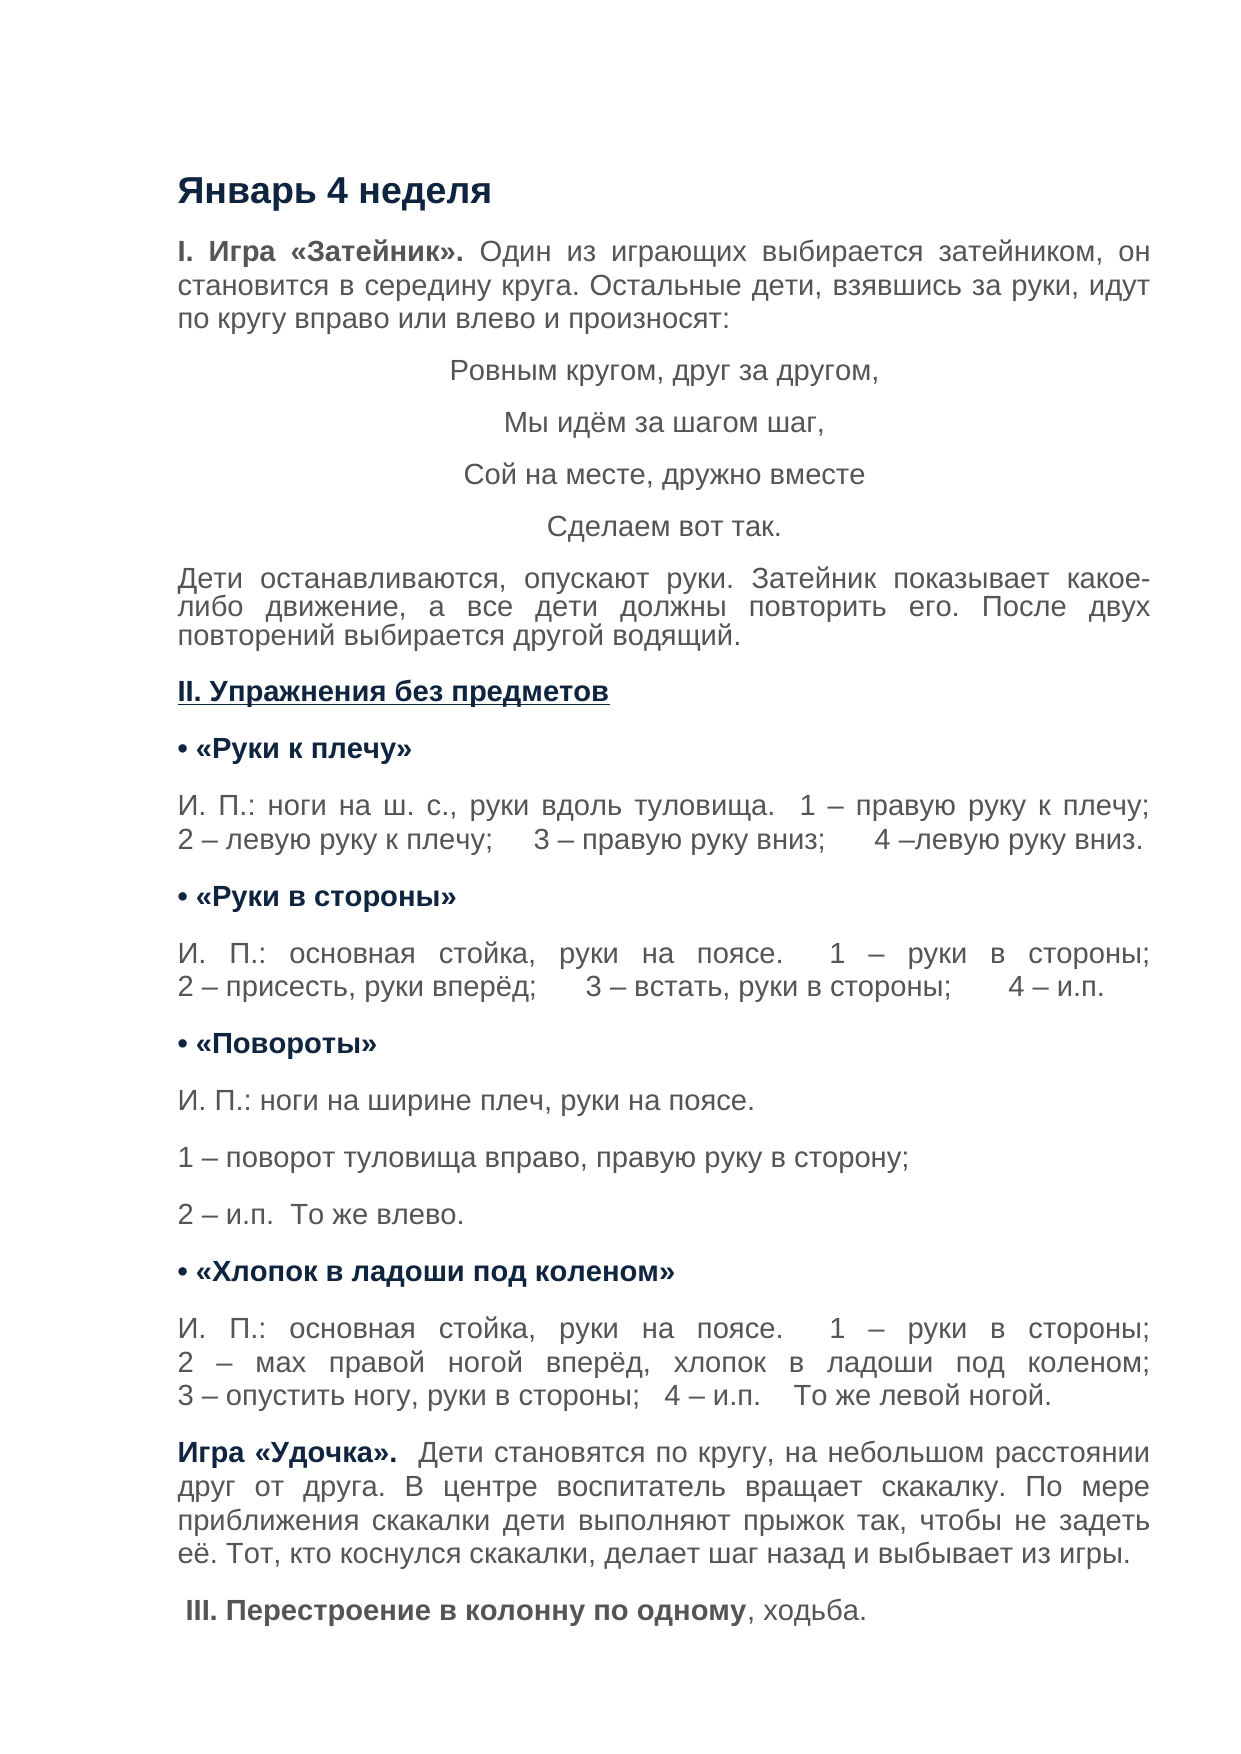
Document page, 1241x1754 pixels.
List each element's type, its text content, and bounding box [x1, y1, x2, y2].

text • «Руки к плечу» [177, 731, 1152, 765]
text 2 – и.п. То же влево. [177, 1197, 1152, 1231]
text Дети останавливаются, опускают руки. Затейник показывает какое-либо движение, а все дети должны повторить его. После двух повторений выбирается другой водящий. [177, 566, 1152, 651]
text И. П.: ноги на ш. с., руки вдоль туловища. 1 – правую руку к плечу; 2 – левую руку к плечу; 3 – правую руку вниз; 4 –левую руку вниз. [177, 788, 1152, 856]
text I. Игра «Затейник». Один из играющих выбирается затейником, он становится в середину круга. Остальные дети, взявшись за руки, идут по кругу вправо или влево и произносят: [177, 234, 1152, 334]
text • «Руки в стороны» [177, 879, 1152, 912]
text • «Хлопок в ладоши под коленом» [177, 1254, 1152, 1288]
text III. Перестроение в колонну по одному, ходьба. [177, 1593, 1152, 1627]
text Ровным кругом, друг за другом, [177, 358, 1152, 386]
text Январь 4 неделя [177, 176, 1152, 211]
text И. П.: основная стойка, руки на поясе. 1 – руки в стороны; 2 – мах правой ногой вперёд, хлопок в ладоши под коленом; 3 – опустить ногу, руки в стороны; 4 – и.п. То же левой ногой. [177, 1311, 1152, 1412]
text И. П.: основная стойка, руки на поясе. 1 – руки в стороны; 2 – присесть, руки вперёд; 3 – встать, руки в стороны; 4 – и.п. [177, 936, 1152, 1003]
text И. П.: ноги на ширине плеч, руки на поясе. [177, 1083, 1152, 1117]
text Сой на месте, дружно вместе [177, 462, 1152, 490]
text Мы идём за шагом шаг, [177, 410, 1152, 438]
text Игра «Удочка». Дети становятся по кругу, на небольшом расстоянии друг от друга. В центре воспитатель вращает скакалку. По мере приближения скакалки дети выполняют прыжок так, чтобы не задеть её. Тот, кто коснулся скакалки, делает шаг назад и выбывает из игры. [177, 1435, 1152, 1569]
text • «Повороты» [177, 1026, 1152, 1060]
text 1 – поворот туловища вправо, правую руку в сторону; [177, 1140, 1152, 1174]
text Сделаем вот так. [177, 514, 1152, 542]
text II. Упражнения без предметов [177, 674, 1152, 708]
